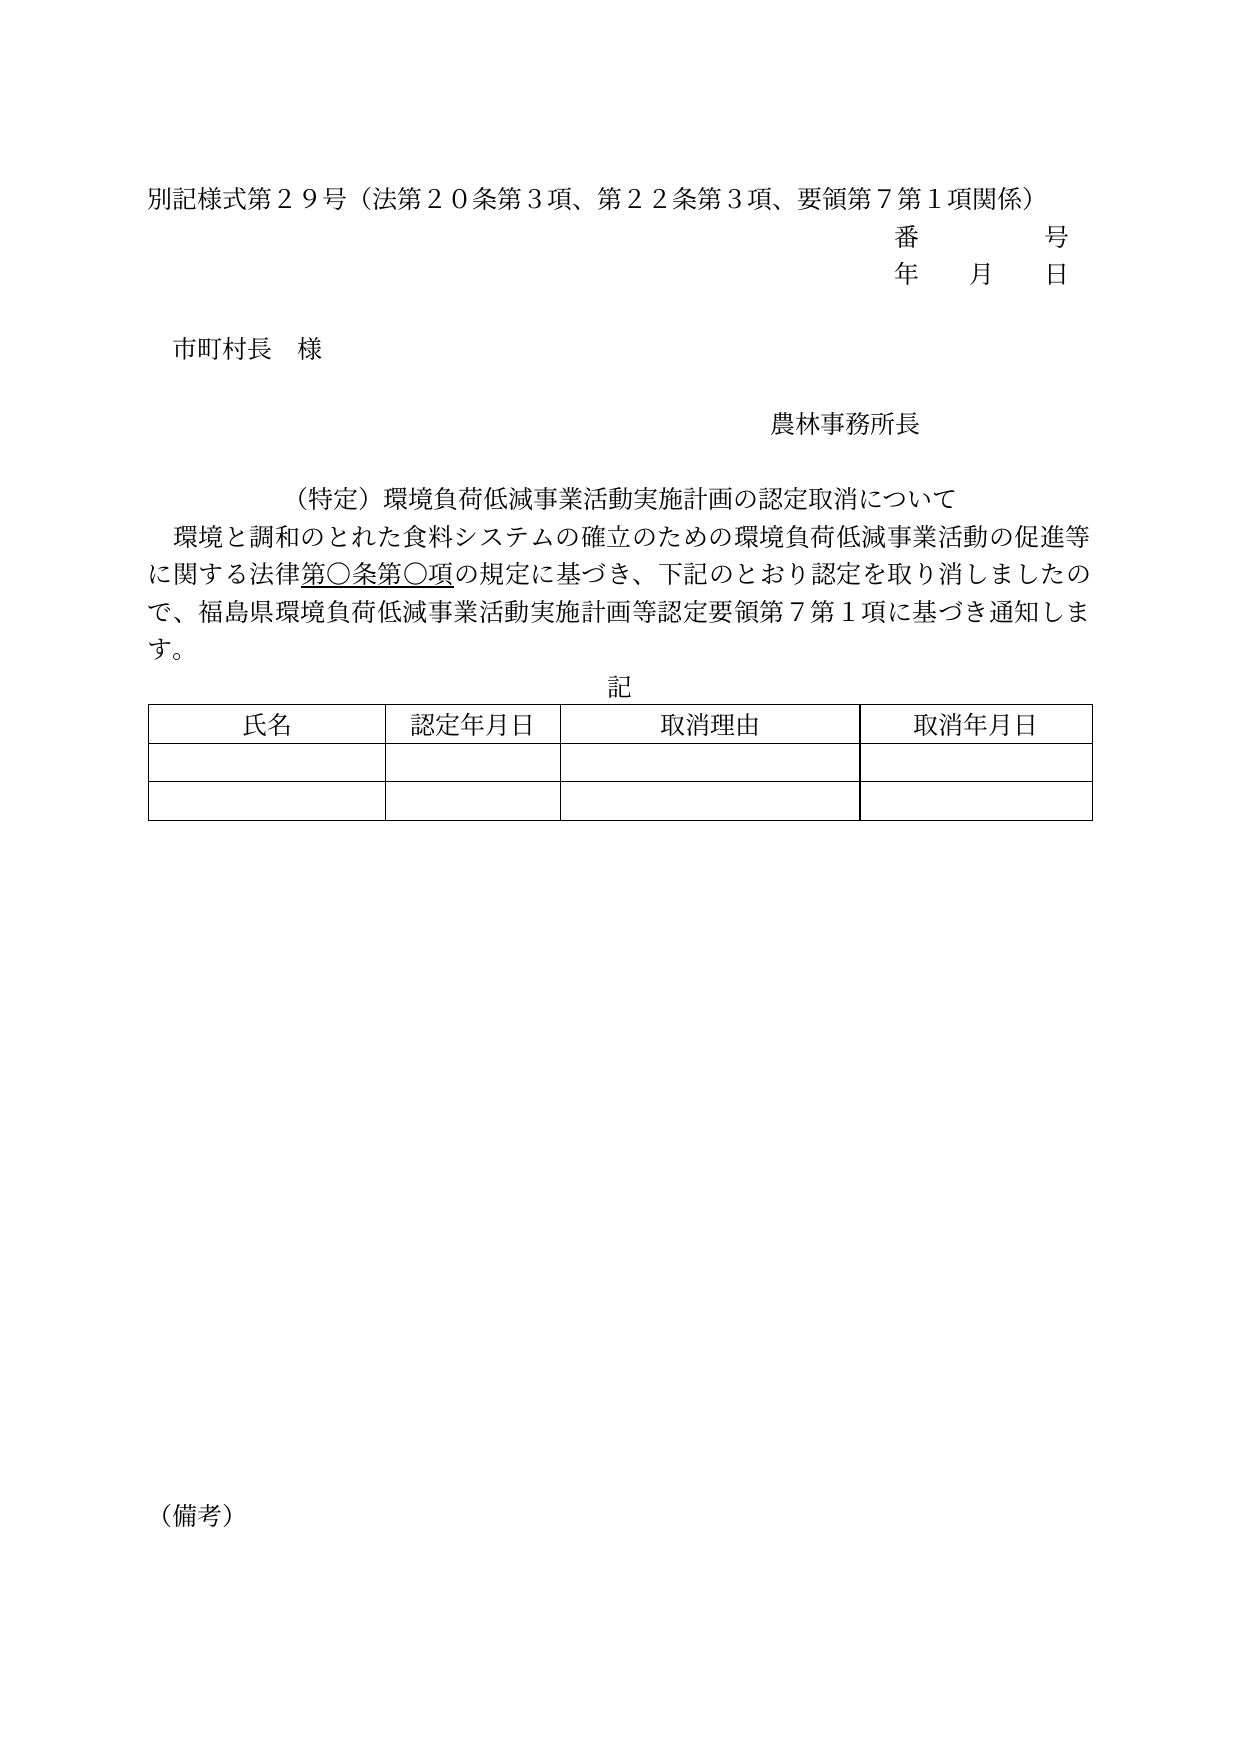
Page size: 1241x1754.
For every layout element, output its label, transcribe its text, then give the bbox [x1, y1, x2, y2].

table_cell [561, 782, 859, 820]
table_header 取消年月日 [861, 705, 1092, 743]
table_cell [386, 782, 560, 820]
table_cell [561, 744, 859, 781]
text 環境と調和のとれた食料システムの確立のための環境負荷低減事業活動の促進等に関する法律第〇条第〇項の規定に基づき、下記のとおり認定を取り消しましたので、福島県環境負荷低減事業活動実施計画等認定要領第７第１項に基づき通知します。 [148, 517, 1092, 667]
table_cell [861, 782, 1092, 820]
text （特定）環境負荷低減事業活動実施計画の認定取消について [148, 479, 1092, 517]
text 番 号 [148, 217, 1069, 254]
text 記 [148, 667, 1092, 704]
table_header 認定年月日 [386, 705, 560, 743]
table_cell [386, 744, 560, 781]
text （備考） [148, 1496, 1092, 1533]
table_header 取消理由 [561, 705, 859, 743]
text 別記様式第２９号（法第２０条第３項、第２２条第３項、要領第７第１項関係） [148, 179, 1092, 217]
text 農林事務所長 [148, 404, 920, 442]
table_header 氏名 [149, 705, 385, 743]
text 年 月 日 [148, 254, 1069, 292]
table_cell [149, 744, 385, 781]
table_cell [149, 782, 385, 820]
text 市町村長 様 [148, 329, 1092, 367]
table_cell [861, 744, 1092, 781]
